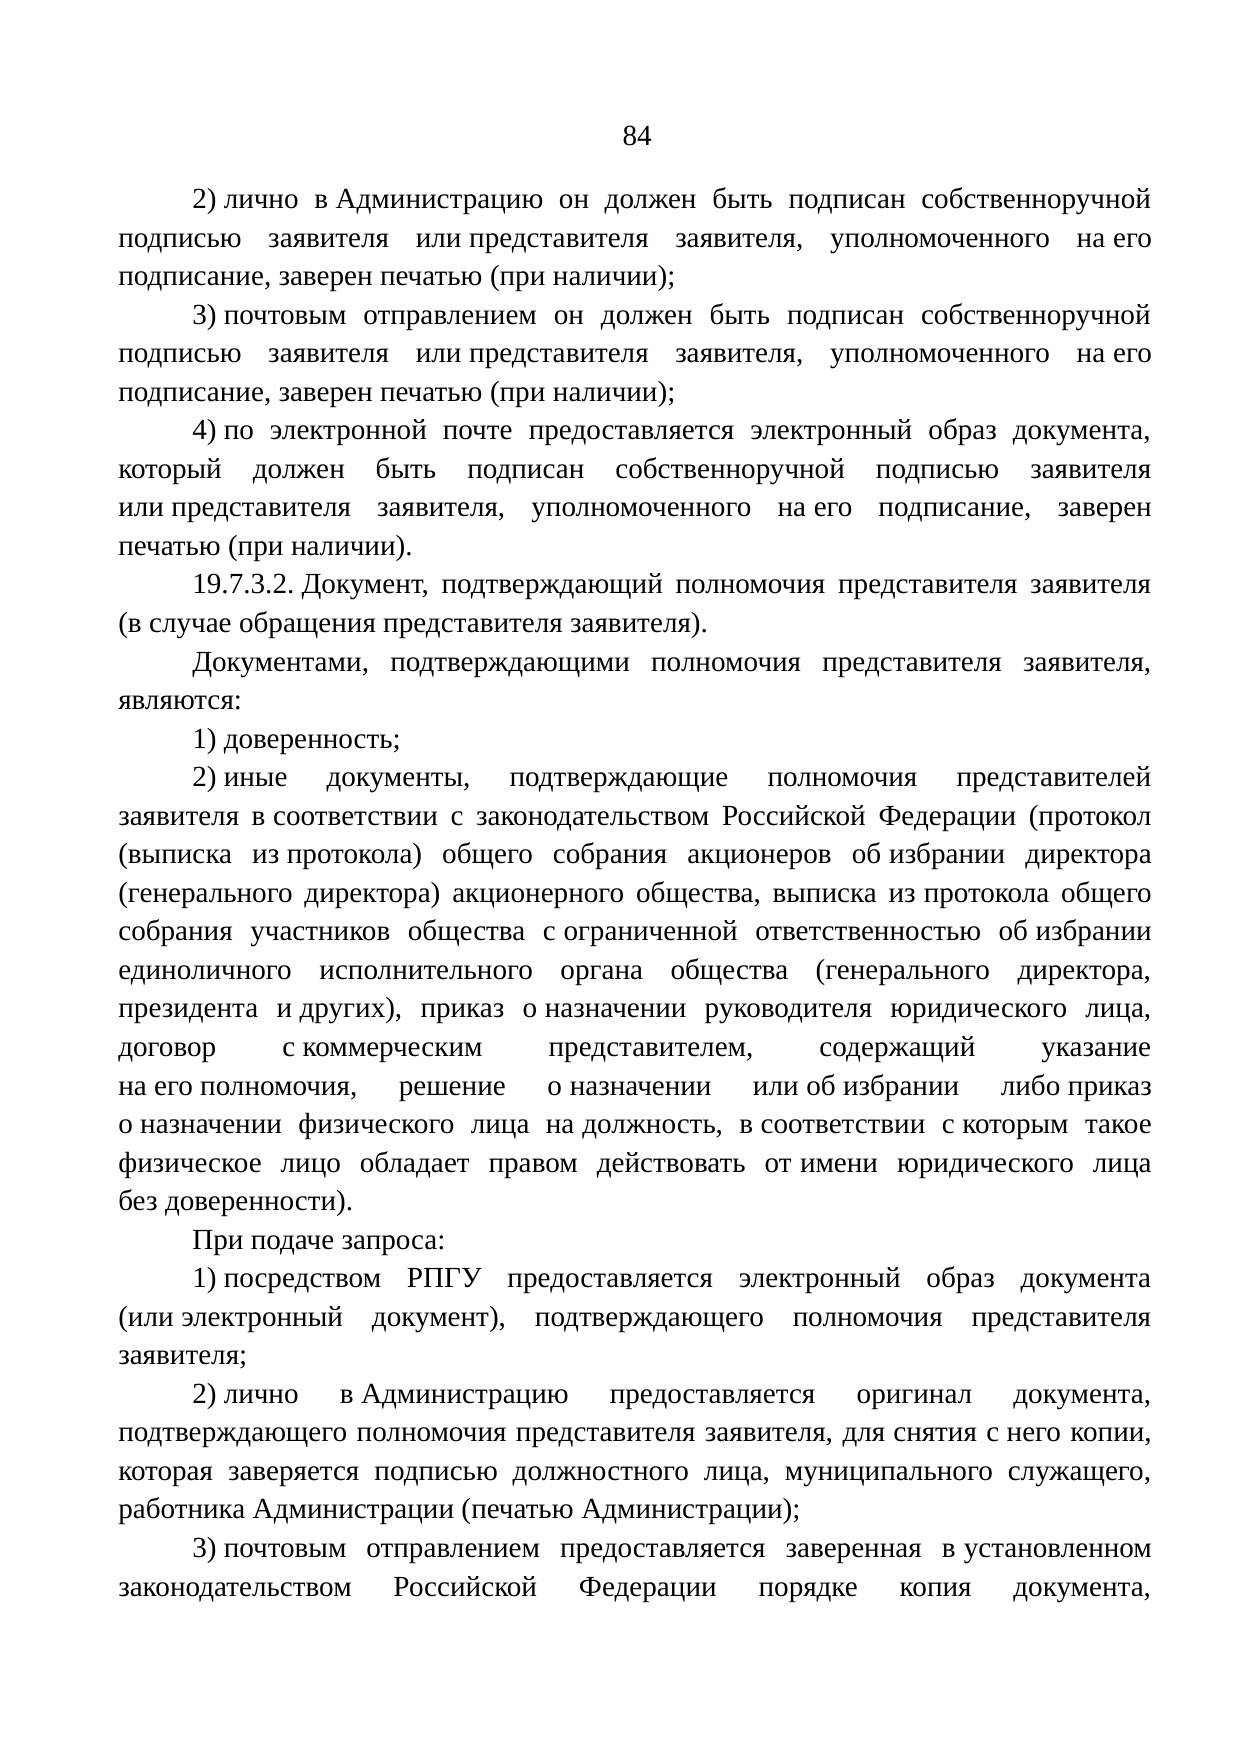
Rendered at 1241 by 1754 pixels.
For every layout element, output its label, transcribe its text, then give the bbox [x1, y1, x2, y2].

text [118, 1530, 1152, 1602]
text При подаче запроса: [118, 1222, 1152, 1255]
text 3) почтовым отправлением он должен быть подписан собственноручной подписью заявителя или представителя заявителя, уполномоченного на его подписание, заверен печатью (при наличии); [118, 297, 1152, 407]
text 2) лично в Администрацию он должен быть подписан собственноручной подписью заявителя или представителя заявителя, уполномоченного на его подписание, заверен печатью (при наличии); [118, 181, 1152, 292]
text 4) по электронной почте предоставляется электронный образ документа, который должен быть подписан собственноручной подписью заявителя или представителя заявителя, уполномоченного на его подписание, заверен печатью (при наличии). [118, 412, 1152, 562]
text 19.7.3.2. Документ, подтверждающий полномочия представителя заявителя (в случае обращения представителя заявителя). [118, 567, 1152, 639]
text 2) иные документы, подтверждающие полномочия представителей заявителя в соответствии с законодательством Российской Федерации (протокол (выписка из протокола) общего собрания акционеров об избрании директора (генерального директора) акционерного общества, выписка из протокола общего собрания участников общества с ограниченной ответственностью об избрании единоличного исполнительного органа общества (генерального директора, президента и других), приказ о назначении руководителя юридического лица, договор с коммерческим представителем, содержащий указание на его полномочия, решение о назначении или об избрании либо приказ о назначении физического лица на должность, в соответствии с которым такое физическое лицо обладает правом действовать от имени юридического лица без доверенности). [118, 759, 1152, 1217]
text 2) лично в Администрацию предоставляется оригинал документа, подтверждающего полномочия представителя заявителя, для снятия с него копии, которая заверяется подписью должностного лица, муниципального служащего, работника Администрации (печатью Администрации); [118, 1376, 1152, 1525]
text 1) посредством РПГУ предоставляется электронный образ документа (или электронный документ), подтверждающего полномочия представителя заявителя; [118, 1260, 1152, 1371]
text 1) доверенность; [118, 721, 1152, 754]
text Документами, подтверждающими полномочия представителя заявителя, являются: [118, 644, 1152, 716]
